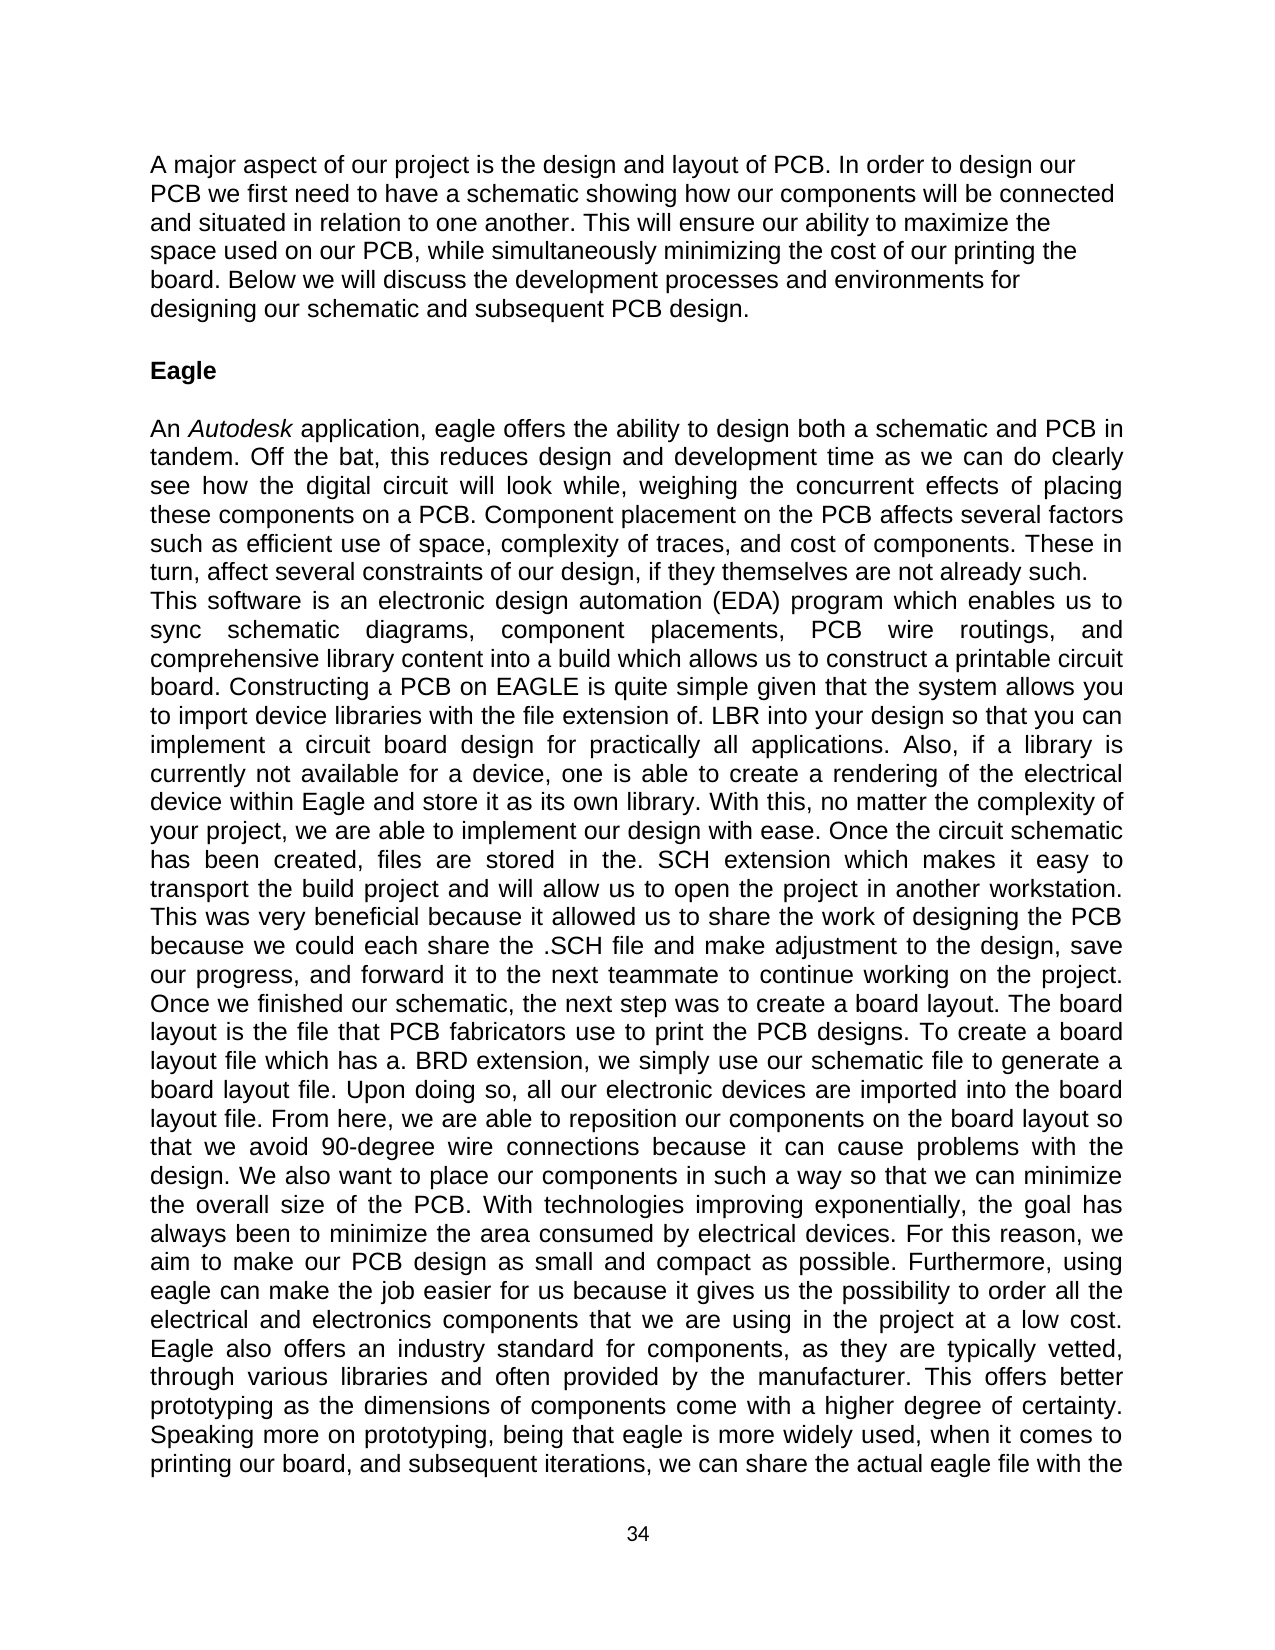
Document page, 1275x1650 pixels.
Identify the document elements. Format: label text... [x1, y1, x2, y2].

text Eagle [150, 356, 1125, 385]
text An Autodesk application, eagle offers the ability to design both a schematic and PCB in tandem. Off the bat, this reduces design and development time as we can do clearly see how the digital circuit will look while, weighing the concurrent effects of placing these components on a PCB. Component placement on the PCB affects several factors such as efficient use of space, complexity of traces, and cost of components. These in turn, affect several constraints of our design, if they themselves are not already such. [150, 413, 1125, 586]
text A major aspect of our project is the design and layout of PCB. In order to design our PCB we first need to have a schematic showing how our components will be connected and situated in relation to one another. This will ensure our ability to maximize the space used on our PCB, while simultaneously minimizing the cost of our printing the board. Below we will discuss the development processes and environments for designing our schematic and subsequent PCB design. [150, 150, 1125, 322]
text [150, 586, 1125, 1477]
